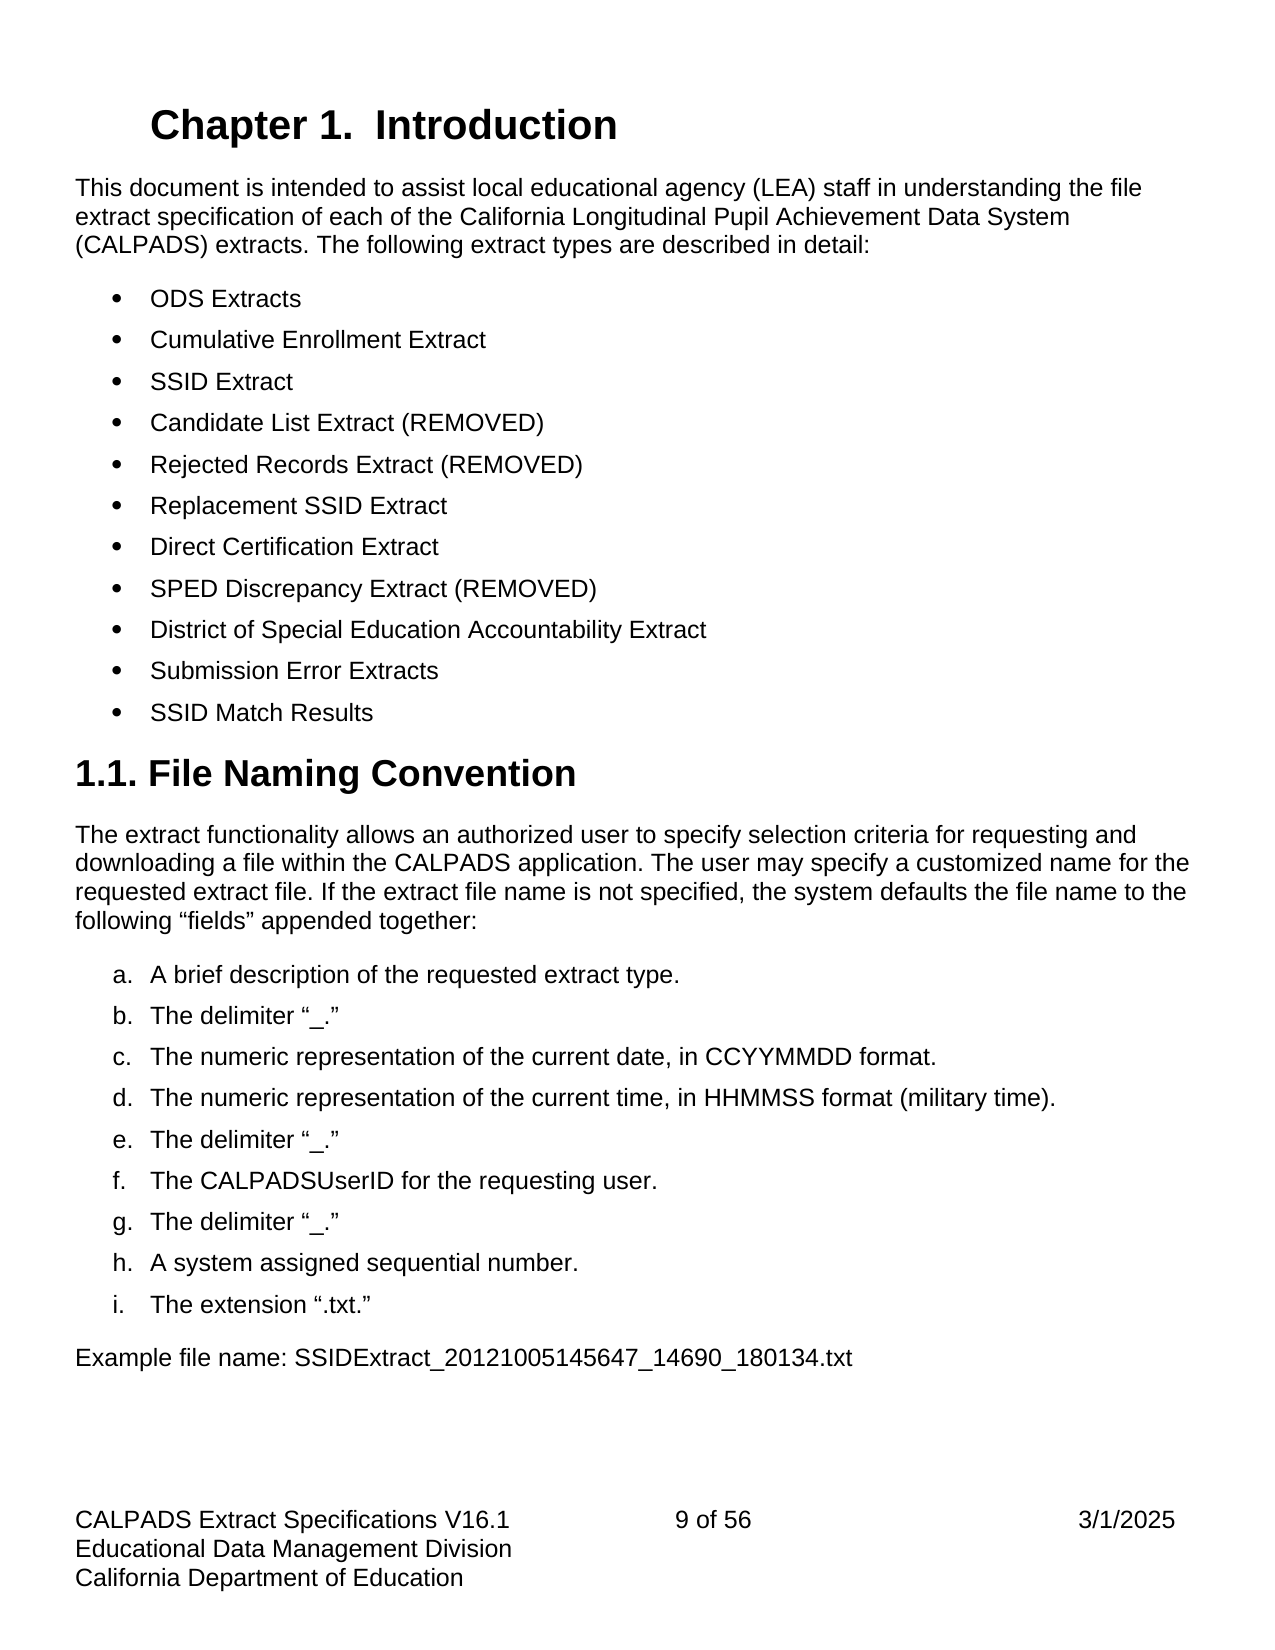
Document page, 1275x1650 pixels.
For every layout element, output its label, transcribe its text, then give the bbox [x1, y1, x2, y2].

list SSID Match Results [112, 698, 1200, 727]
list The CALPADSUserID for the requesting user. [112, 1166, 1200, 1195]
text The extract functionality allows an authorized user to specify selection criteria for requesting and downloading a file within the CALPADS application. The user may specify a customized name for the requested extract file. If the extract file name is not specified, the system defaults the file name to the following “fields” appended together: [75, 820, 1200, 935]
list Rejected Records Extract (REMOVED) [112, 449, 1200, 478]
text Example file name: SSIDExtract_20121005145647_14690_180134.txt [75, 1343, 1200, 1372]
subtitle Introduction [150, 100, 1200, 148]
list The delimiter “_.” [112, 1207, 1200, 1236]
list A brief description of the requested extract type. [112, 960, 1200, 988]
text This document is intended to assist local educational agency (LEA) staff in understanding the file extract specification of each of the California Longitudinal Pupil Achievement Data System (CALPADS) extracts. The following extract types are described in detail: [75, 173, 1200, 259]
list SSID Extract [112, 367, 1200, 396]
list Submission Error Extracts [112, 656, 1200, 685]
list A system assigned sequential number. [112, 1248, 1200, 1277]
subtitle File Naming Convention [75, 752, 1200, 795]
list Direct Certification Extract [112, 532, 1200, 561]
list The numeric representation of the current time, in HHMMSS format (military time). [112, 1083, 1200, 1112]
list Cumulative Enrollment Extract [112, 326, 1200, 354]
list Replacement SSID Extract [112, 491, 1200, 520]
list The numeric representation of the current date, in CCYYMMDD format. [112, 1042, 1200, 1071]
list Candidate List Extract (REMOVED) [112, 408, 1200, 437]
list The delimiter “_.” [112, 1001, 1200, 1030]
list The extension “.txt.” [112, 1290, 1200, 1318]
list District of Special Education Accountability Extract [112, 615, 1200, 644]
list SPED Discrepancy Extract (REMOVED) [112, 574, 1200, 602]
list ODS Extracts [112, 284, 1200, 313]
list The delimiter “_.” [112, 1125, 1200, 1153]
